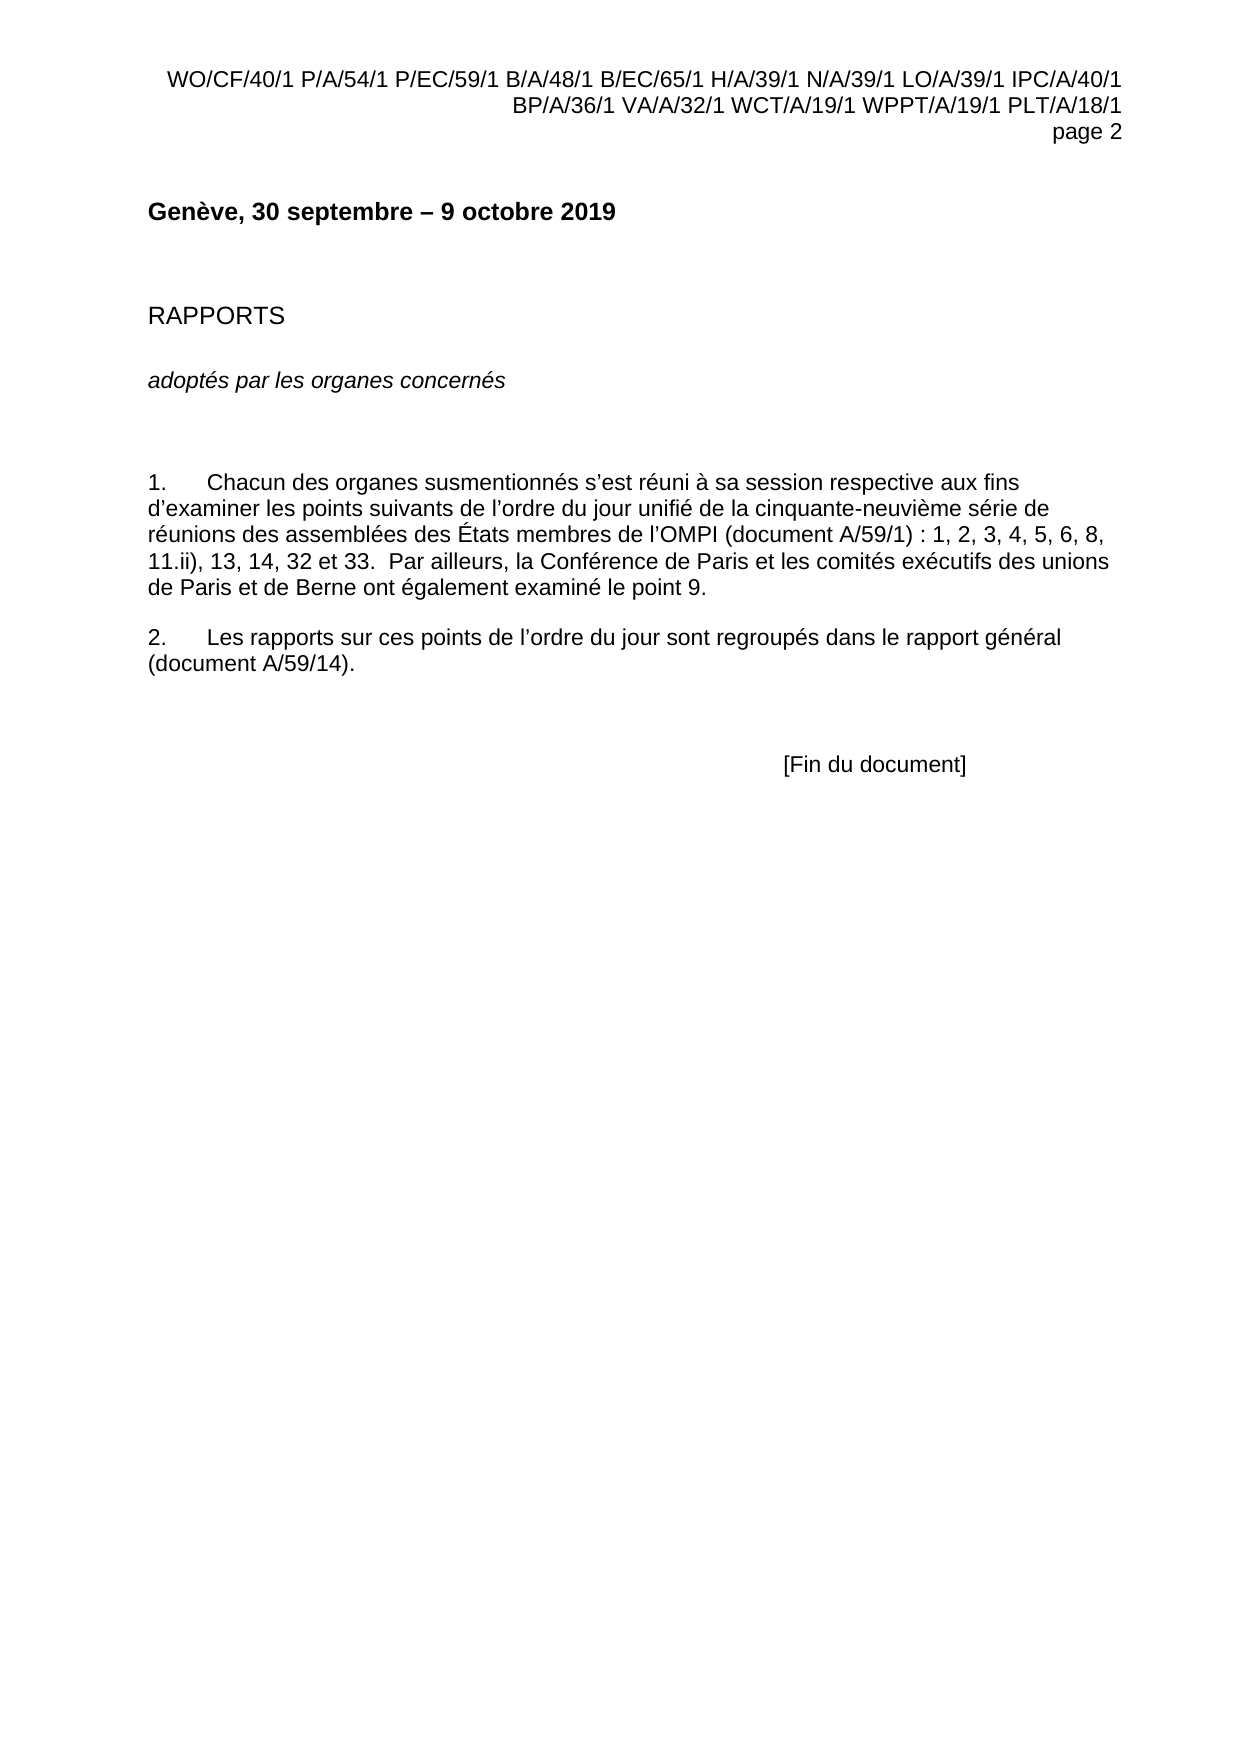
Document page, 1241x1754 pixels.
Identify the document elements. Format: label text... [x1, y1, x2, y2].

text [Fin du document] [724, 751, 1122, 777]
text RAPPORTS [148, 301, 1122, 330]
text Chacun des organes susmentionnés s’est réuni à sa session respective aux fins d’examiner les points suivants de l’ordre du jour unifié de la cinquante-neuvième série de réunions des assemblées des États membres de l’OMPI (document A/59/1) : 1, 2, 3, 4, 5, 6, 8, 11.ii), 13, 14, 32 et 33. Par ailleurs, la Conférence de Paris et les comités exécutifs des unions de Paris et de Berne ont également examiné le point 9. [148, 469, 1122, 601]
text Les rapports sur ces points de l’ordre du jour sont regroupés dans le rapport général (document A/59/14). [148, 623, 1122, 676]
text Genève, 30 septembre – 9 octobre 2019 [148, 197, 1122, 226]
text adoptés par les organes concernés [148, 367, 1122, 394]
